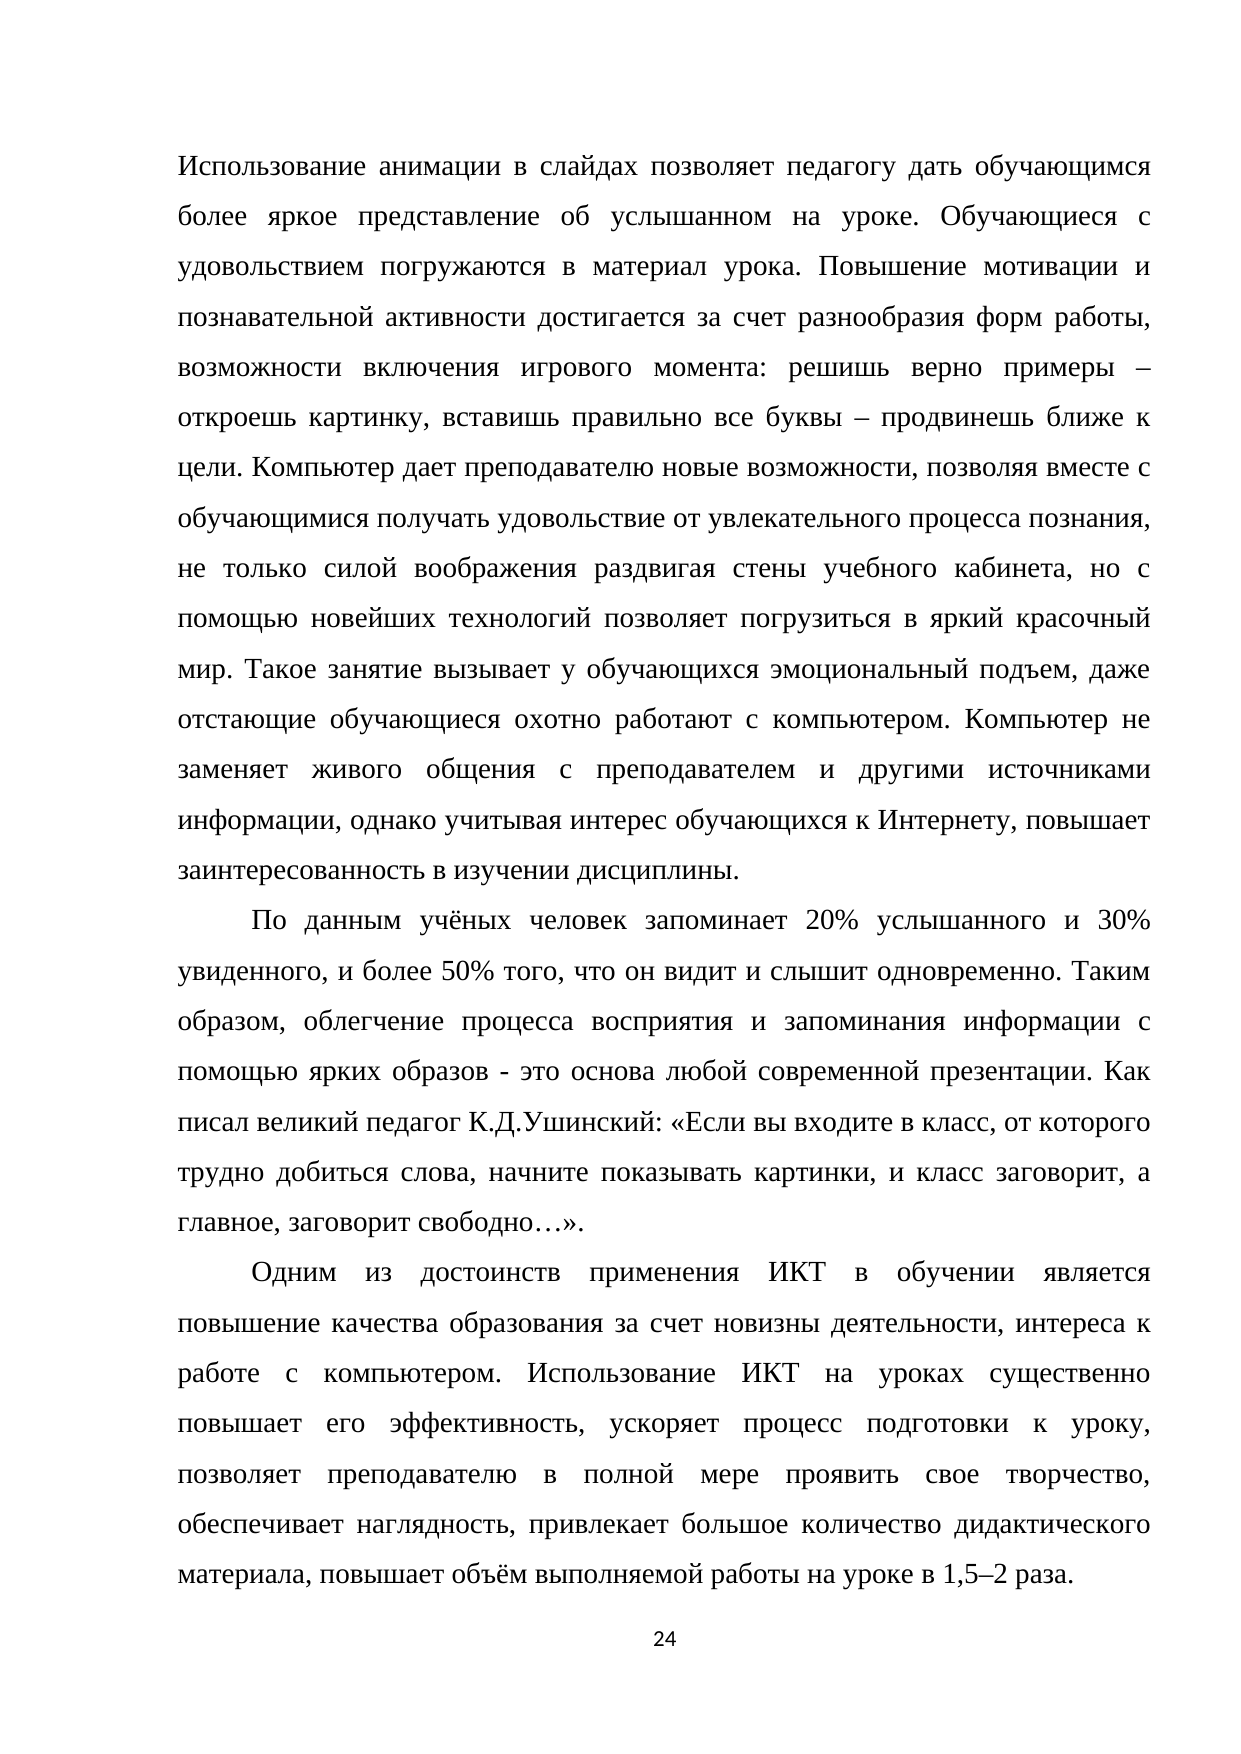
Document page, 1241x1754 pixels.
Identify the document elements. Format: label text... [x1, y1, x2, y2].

text По данным учёных человек запоминает 20% услышанного и 30% увиденного, и более 50% того, что он видит и слышит одновременно. Таким образом, облегчение процесса восприятия и запоминания информации с помощью ярких образов - это основа любой современной презентации. Как писал великий педагог К.Д.Ушинский: «Если вы входите в класс, от которого трудно добиться слова, начните показывать картинки, и класс заговорит, а главное, заговорит свободно…». [177, 902, 1152, 1238]
text Одним из достоинств применения ИКТ в обучении является повышение качества образования за счет новизны деятельности, интереса к работе с компьютером. Использование ИКТ на уроках существенно повышает его эффективность, ускоряет процесс подготовки к уроку, позволяет преподавателю в полной мере проявить свое творчество, обеспечивает наглядность, привлекает большое количество дидактического материала, повышает объём выполняемой работы на уроке в 1,5–2 раза. [177, 1254, 1152, 1590]
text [177, 148, 1152, 886]
